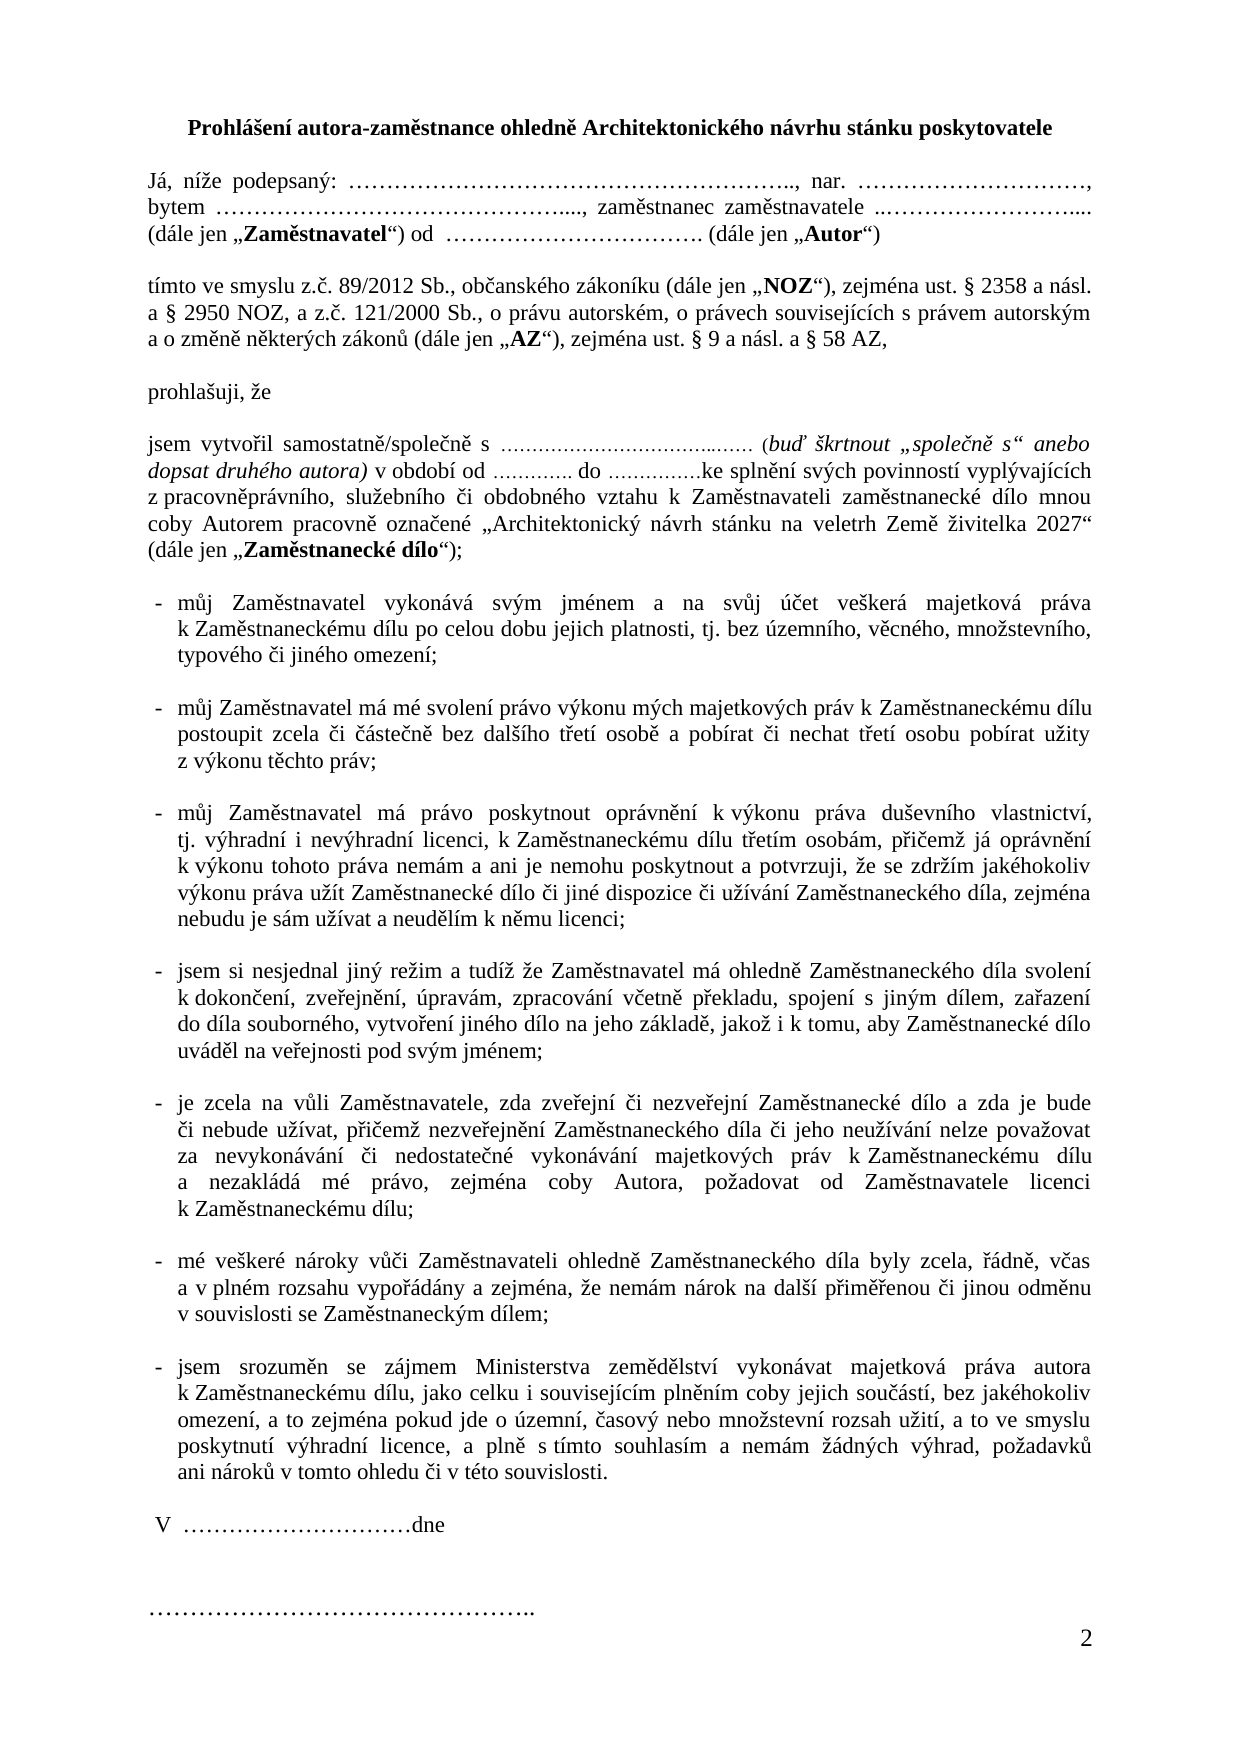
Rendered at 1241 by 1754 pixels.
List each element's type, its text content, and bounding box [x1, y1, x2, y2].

list jsem si nesjednal jiný režim a tudíž že Zaměstnavatel má ohledně Zaměstnaneckého díla svolení k dokončení, zveřejnění, úpravám, zpracování včetně překladu, spojení s jiným dílem, zařazení do díla souborného, vytvoření jiného dílo na jeho základě, jakož i k tomu, aby Zaměstnanecké dílo uváděl na veřejnosti pod svým jménem; [154, 958, 1092, 1063]
text ……………………………………….. [148, 1592, 1092, 1621]
text jsem vytvořil samostatně/společně s ……………………………..…… (buď škrtnout „společně s“ anebo dopsat druhého autora) v období od …………. do ……………ke splnění svých povinností vyplývajících z pracovněprávního, služebního či obdobného vztahu k Zaměstnavateli zaměstnanecké dílo mnou coby Autorem pracovně označené „Architektonický návrh stánku na veletrh Země živitelka 2027“ (dále jen „Zaměstnanecké dílo“); [148, 431, 1092, 562]
text Já, níže podepsaný: ………………………………………………….., nar. …………………………, bytem ………………………………………...., zaměstnanec zaměstnavatele ..…………………….... (dále jen „Zaměstnavatel“) od ……………………………. (dále jen „Autor“) [148, 167, 1092, 246]
list můj Zaměstnavatel vykonává svým jménem a na svůj účet veškerá majetková práva k Zaměstnaneckému dílu po celou dobu jejich platnosti, tj. bez územního, věcného, množstevního, typového či jiného omezení; [154, 589, 1092, 668]
list mé veškeré nároky vůči Zaměstnavateli ohledně Zaměstnaneckého díla byly zcela, řádně, včas a v plném rozsahu vypořádány a zejména, že nemám nárok na další přiměřenou či jinou odměnu v souvislosti se Zaměstnaneckým dílem; [154, 1247, 1092, 1327]
text Prohlášení autora-zaměstnance ohledně Architektonického návrhu stánku poskytovatele [148, 114, 1092, 141]
list jsem srozuměn se zájmem Ministerstva zemědělství vykonávat majetková práva autora k Zaměstnaneckému dílu, jako celku i souvisejícím plněním coby jejich součástí, bez jakéhokoliv omezení, a to zejména pokud jde o územní, časový nebo množstevní rozsah užití, a to ve smyslu poskytnutí výhradní licence, a plně s tímto souhlasím a nemám žádných výhrad, požadavků ani nároků v tomto ohledu či v této souvislosti. [154, 1353, 1092, 1485]
list můj Zaměstnavatel má právo poskytnout oprávnění k výkonu práva duševního vlastnictví, tj. výhradní i nevýhradní licenci, k Zaměstnaneckému dílu třetím osobám, přičemž já oprávnění k výkonu tohoto práva nemám a ani je nemohu poskytnout a potvrzuji, že se zdržím jakéhokoliv výkonu práva užít Zaměstnanecké dílo či jiné dispozice či užívání Zaměstnaneckého díla, zejména nebudu je sám užívat a neudělím k němu licenci; [154, 799, 1092, 931]
list je zcela na vůli Zaměstnavatele, zda zveřejní či nezveřejní Zaměstnanecké dílo a zda je bude či nebude užívat, přičemž nezveřejnění Zaměstnaneckého díla či jeho neužívání nelze považovat za nevykonávání či nedostatečné vykonávání majetkových práv k Zaměstnaneckému dílu a nezakládá mé právo, zejména coby Autora, požadovat od Zaměstnavatele licenci k Zaměstnaneckému dílu; [154, 1089, 1092, 1221]
text V …………………………dne [154, 1511, 1092, 1537]
text tímto ve smyslu z.č. 89/2012 Sb., občanského zákoníku (dále jen „NOZ“), zejména ust. § 2358 a násl. a § 2950 NOZ, a z.č. 121/2000 Sb., o právu autorském, o právech souvisejících s právem autorským a o změně některých zákonů (dále jen „AZ“), zejména ust. § 9 a násl. a § 58 AZ, [148, 272, 1092, 351]
list můj Zaměstnavatel má mé svolení právo výkonu mých majetkových práv k Zaměstnaneckému dílu postoupit zcela či částečně bez dalšího třetí osobě a pobírat či nechat třetí osobu pobírat užity z výkonu těchto práv; [154, 694, 1092, 773]
text prohlašuji, že [148, 378, 1092, 404]
